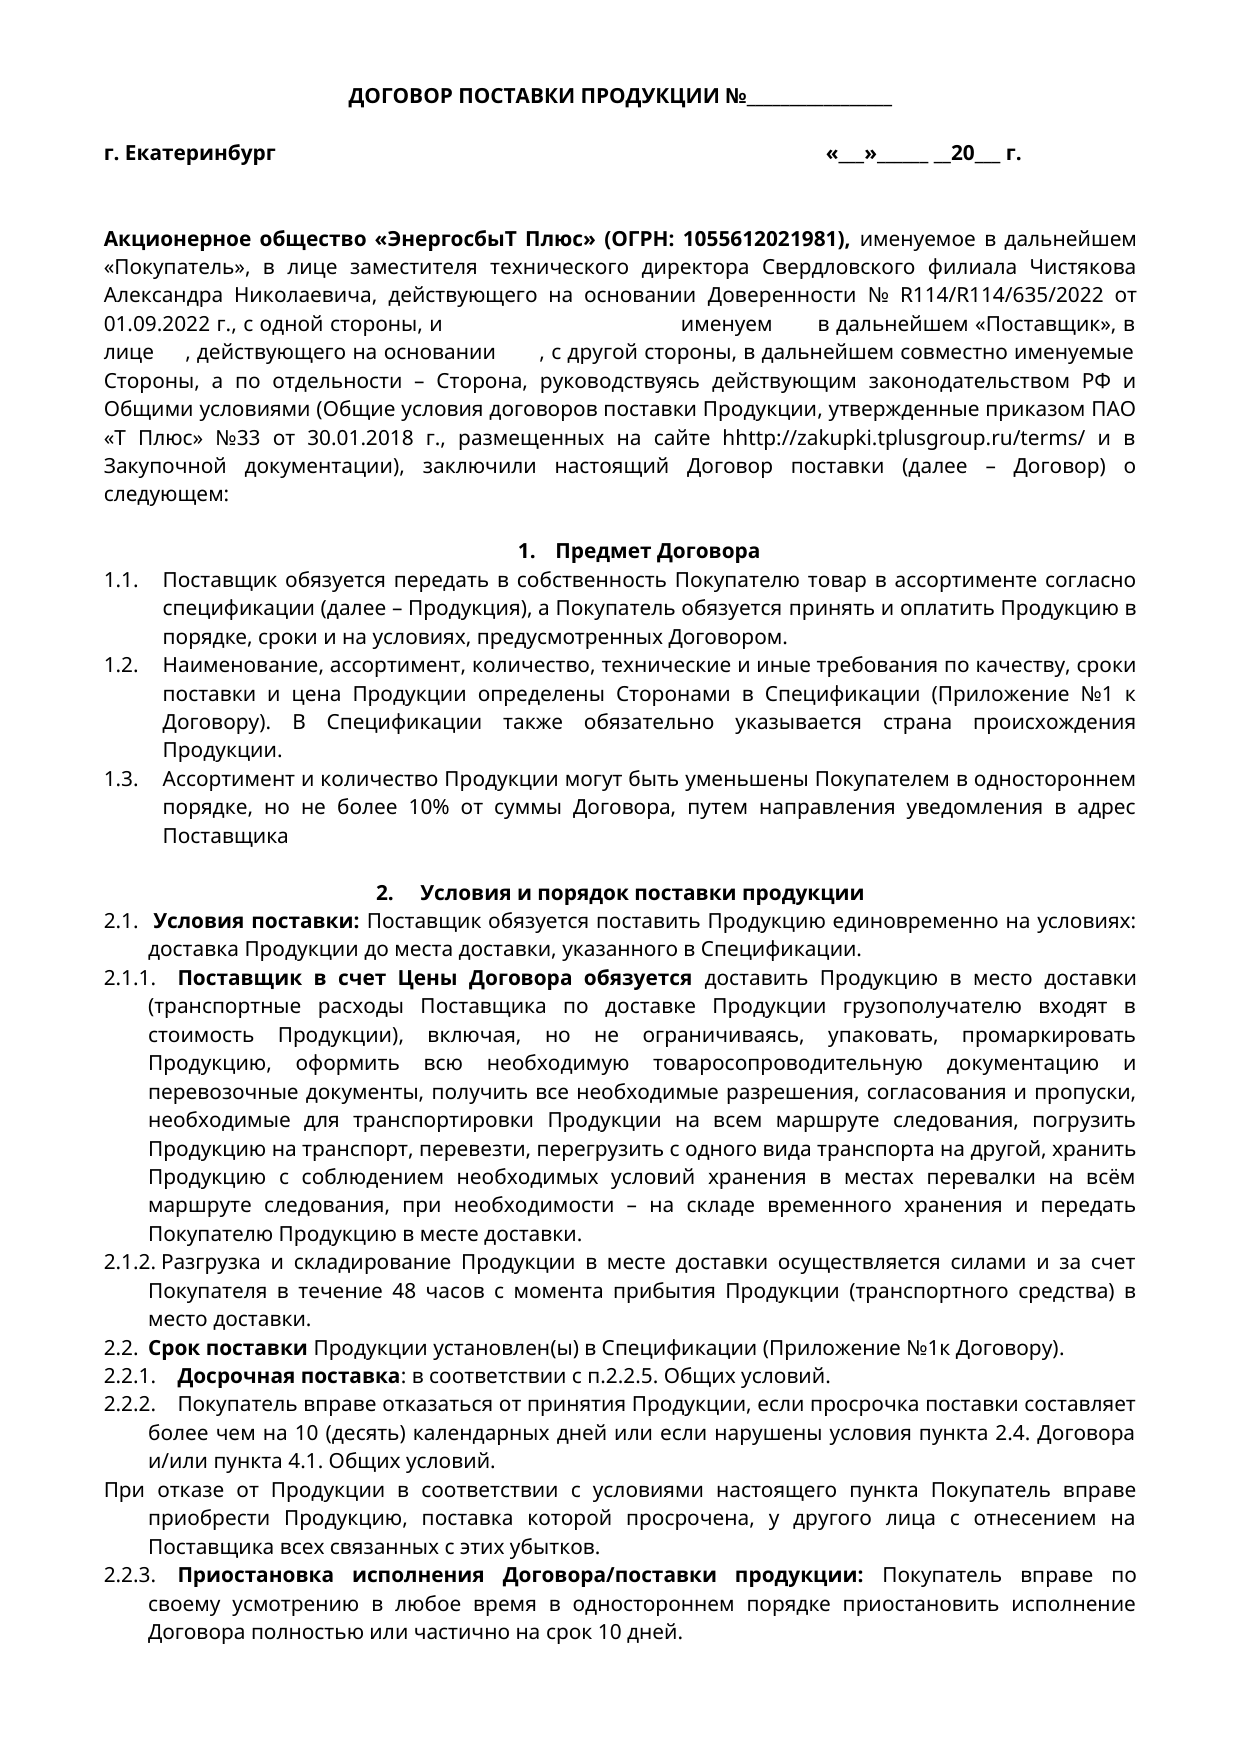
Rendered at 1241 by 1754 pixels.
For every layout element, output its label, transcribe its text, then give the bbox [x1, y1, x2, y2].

text ДОГОВОР ПОСТАВКИ ПРОДУКЦИИ №_________________ [103, 81, 1137, 110]
list Досрочная поставка: в соответствии с п.2.2.5. Общих условий. [103, 1361, 1137, 1389]
list Предмет Договора [141, 536, 1137, 565]
text При отказе от Продукции в соответствии с условиями настоящего пункта Покупатель вправе приобрести Продукцию, поставка которой просрочена, у другого лица с отнесением на Поставщика всех связанных с этих убытков. [103, 1475, 1137, 1560]
list Наименование, ассортимент, количество, технические и иные требования по качеству, сроки поставки и цена Продукции определены Сторонами в Спецификации (Приложение №1 к Договору). В Спецификации также обязательно указывается страна происхождения Продукции. [103, 650, 1137, 764]
text г. Екатеринбург «___»______ __20___ г. [103, 138, 1137, 167]
list Приостановка исполнения Договора/поставки продукции: Покупатель вправе по своему усмотрению в любое время в одностороннем порядке приостановить исполнение Договора полностью или частично на срок 10 дней. [103, 1560, 1137, 1646]
text Акционерное общество «ЭнергосбыТ Плюс» (ОГРН: 1055612021981), именуемое в дальнейшем «Покупатель», в лице заместителя технического директора Свердловского филиала Чистякова Александра Николаевича, действующего на основании Доверенности № R114/R114/635/2022 от 01.09.2022 г., с одной стороны, и именуем в дальнейшем «Поставщик», в лице , действующего на основании , с другой стороны, в дальнейшем совместно именуемые Стороны, а по отдельности – Сторона, руководствуясь действующим законодательством РФ и Общими условиями (Общие условия договоров поставки Продукции, утвержденные приказом ПАО «Т Плюс» №33 от 30.01.2018 г., размещенных на сайте hhttp://zakupki.tplusgroup.ru/terms/ и в Закупочной документации), заключили настоящий Договор поставки (далее – Договор) о следующем: [103, 224, 1137, 508]
list Покупатель вправе отказаться от принятия Продукции, если просрочка поставки составляет более чем на 10 (десять) календарных дней или если нарушены условия пункта 2.4. Договора и/или пункта 4.1. Общих условий. [103, 1389, 1137, 1475]
list Условия поставки: Поставщик обязуется поставить Продукцию единовременно на условиях: доставка Продукции до места доставки, указанного в Спецификации. [103, 906, 1137, 963]
list Срок поставки Продукции установлен(ы) в Спецификации (Приложение №1к Договору). [103, 1333, 1137, 1361]
list Поставщик обязуется передать в собственность Покупателю товар в ассортименте согласно спецификации (далее – Продукция), а Покупатель обязуется принять и оплатить Продукцию в порядке, сроки и на условиях, предусмотренных Договором. [103, 565, 1137, 650]
list Ассортимент и количество Продукции могут быть уменьшены Покупателем в одностороннем порядке, но не более 10% от суммы Договора, путем направления уведомления в адрес Поставщика [103, 764, 1137, 849]
list Поставщик в счет Цены Договора обязуется доставить Продукцию в место доставки (транспортные расходы Поставщика по доставке Продукции грузополучателю входят в стоимость Продукции), включая, но не ограничиваясь, упаковать, промаркировать Продукцию, оформить всю необходимую товаросопроводительную документацию и перевозочные документы, получить все необходимые разрешения, согласования и пропуски, необходимые для транспортировки Продукции на всем маршруте следования, погрузить Продукцию на транспорт, перевезти, перегрузить с одного вида транспорта на другой, хранить Продукцию с соблюдением необходимых условий хранения в местах перевалки на всём маршруте следования, при необходимости – на складе временного хранения и передать Покупателю Продукцию в месте доставки. [103, 963, 1137, 1247]
list Разгрузка и складирование Продукции в месте доставки осуществляется силами и за счет Покупателя в течение 48 часов с момента прибытия Продукции (транспортного средства) в место доставки. [103, 1247, 1137, 1333]
list Условия и порядок поставки продукции [103, 878, 1137, 906]
